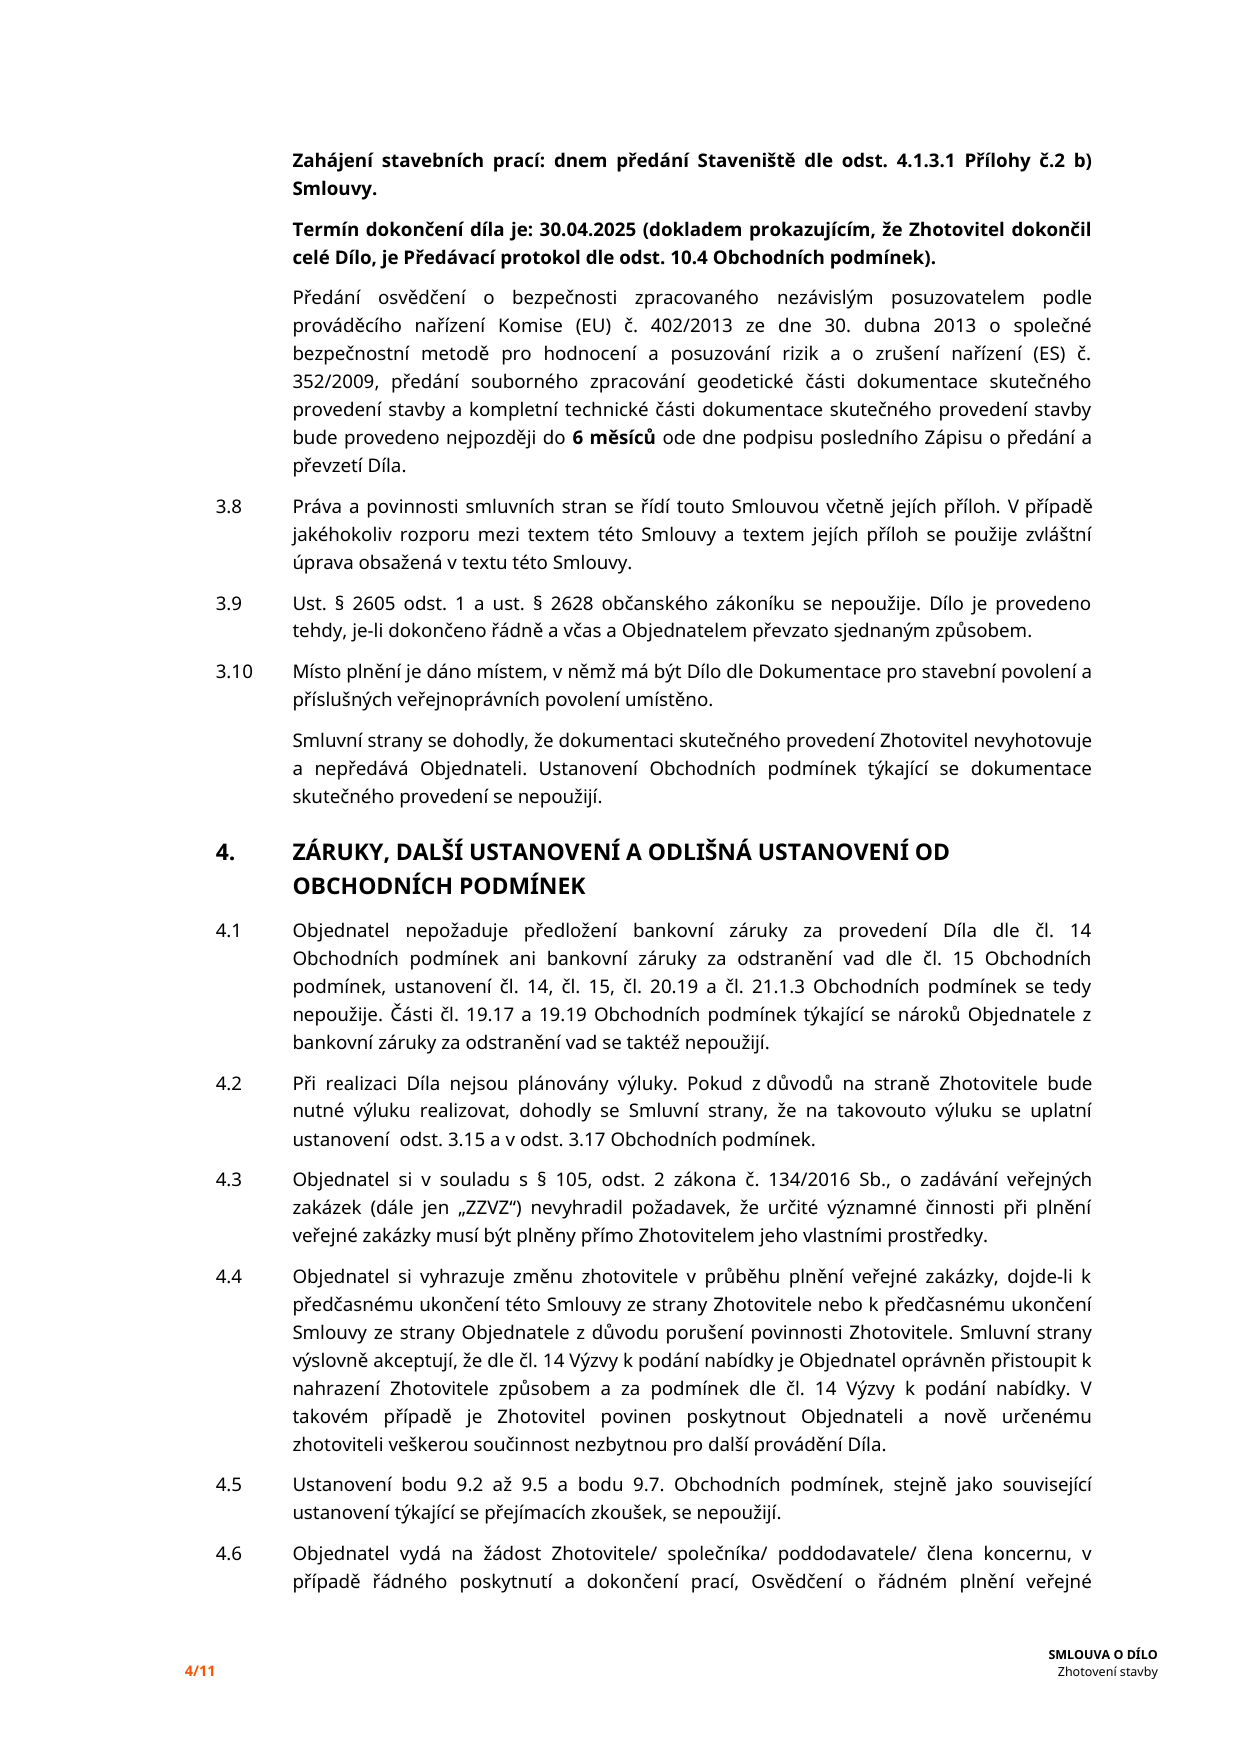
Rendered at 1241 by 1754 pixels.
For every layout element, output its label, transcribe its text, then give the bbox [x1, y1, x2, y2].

text Ustanovení bodu 9.2 až 9.5 a bodu 9.7. Obchodních podmínek, stejně jako související ustanovení týkající se přejímacích zkoušek, se nepoužijí. [216, 1472, 1093, 1525]
text Místo plnění je dáno místem, v němž má být Dílo dle Dokumentace pro stavební povolení a příslušných veřejnoprávních povolení umístěno. [216, 658, 1093, 712]
text Práva a povinnosti smluvních stran se řídí touto Smlouvou včetně jejích příloh. V případě jakéhokoliv rozporu mezi textem této Smlouvy a textem jejích příloh se použije zvláštní úprava obsažená v textu této Smlouvy. [216, 493, 1093, 575]
text Objednatel si vyhrazuje změnu zhotovitele v průběhu plnění veřejné zakázky, dojde-li k předčasnému ukončení této Smlouvy ze strany Zhotovitele nebo k předčasnému ukončení Smlouvy ze strany Objednatele z důvodu porušení povinnosti Zhotovitele. Smluvní strany výslovně akceptují, že dle čl. 14 Výzvy k podání nabídky je Objednatel oprávněn přistoupit k nahrazení Zhotovitele způsobem a za podmínek dle čl. 14 Výzvy k podání nabídky. V takovém případě je Zhotovitel povinen poskytnout Objednateli a nově určenému zhotoviteli veškerou součinnost nezbytnou pro další provádění Díla. [216, 1263, 1093, 1457]
text Objednatel nepožaduje předložení bankovní záruky za provedení Díla dle čl. 14 Obchodních podmínek ani bankovní záruky za odstranění vad dle čl. 15 Obchodních podmínek, ustanovení čl. 14, čl. 15, čl. 20.19 a čl. 21.1.3 Obchodních podmínek se tedy nepoužije. Části čl. 19.17 a 19.19 Obchodních podmínek týkající se nároků Objednatele z bankovní záruky za odstranění vad se taktéž nepoužijí. [216, 917, 1093, 1055]
text Termín dokončení díla je: 30.04.2025 (dokladem prokazujícím, že Zhotovitel dokončil celé Dílo, je Předávací protokol dle odst. 10.4 Obchodních podmínek). [292, 216, 1093, 269]
text Ust. § 2605 odst. 1 a ust. § 2628 občanského zákoníku se nepoužije. Dílo je provedeno tehdy, je-li dokončeno řádně a včas a Objednatelem převzato sjednaným způsobem. [216, 590, 1093, 643]
text Při realizaci Díla nejsou plánovány výluky. Pokud z důvodů na straně Zhotovitele bude nutné výluku realizovat, dohodly se Smluvní strany, že na takovouto výluku se uplatní ustanovení odst. 3.15 a v odst. 3.17 Obchodních podmínek. [216, 1070, 1093, 1151]
text Objednatel si v souladu s § 105, odst. 2 zákona č. 134/2016 Sb., o zadávání veřejných zakázek (dále jen „ZZVZ“) nevyhradil požadavek, že určité významné činnosti při plnění veřejné zakázky musí být plněny přímo Zhotovitelem jeho vlastními prostředky. [216, 1166, 1093, 1248]
text Zahájení stavebních prací: dnem předání Staveniště dle odst. 4.1.3.1 Přílohy č.2 b) Smlouvy. [292, 147, 1093, 201]
text ZÁRUKY, DALŠÍ USTANOVENÍ A ODLIŠNÁ USTANOVENÍ OD OBCHODNÍCH PODMÍNEK [216, 836, 1093, 902]
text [216, 1540, 1093, 1594]
text Smluvní strany se dohodly, že dokumentaci skutečného provedení Zhotovitel nevyhotovuje a nepředává Objednateli. Ustanovení Obchodních podmínek týkající se dokumentace skutečného provedení se nepoužijí. [292, 727, 1093, 808]
text Předání osvědčení o bezpečnosti zpracovaného nezávislým posuzovatelem podle prováděcího nařízení Komise (EU) č. 402/2013 ze dne 30. dubna 2013 o společné bezpečnostní metodě pro hodnocení a posuzování rizik a o zrušení nařízení (ES) č. 352/2009, předání souborného zpracování geodetické části dokumentace skutečného provedení stavby a kompletní technické části dokumentace skutečného provedení stavby bude provedeno nejpozději do 6 měsíců ode dne podpisu posledního Zápisu o předání a převzetí Díla. [292, 284, 1093, 478]
